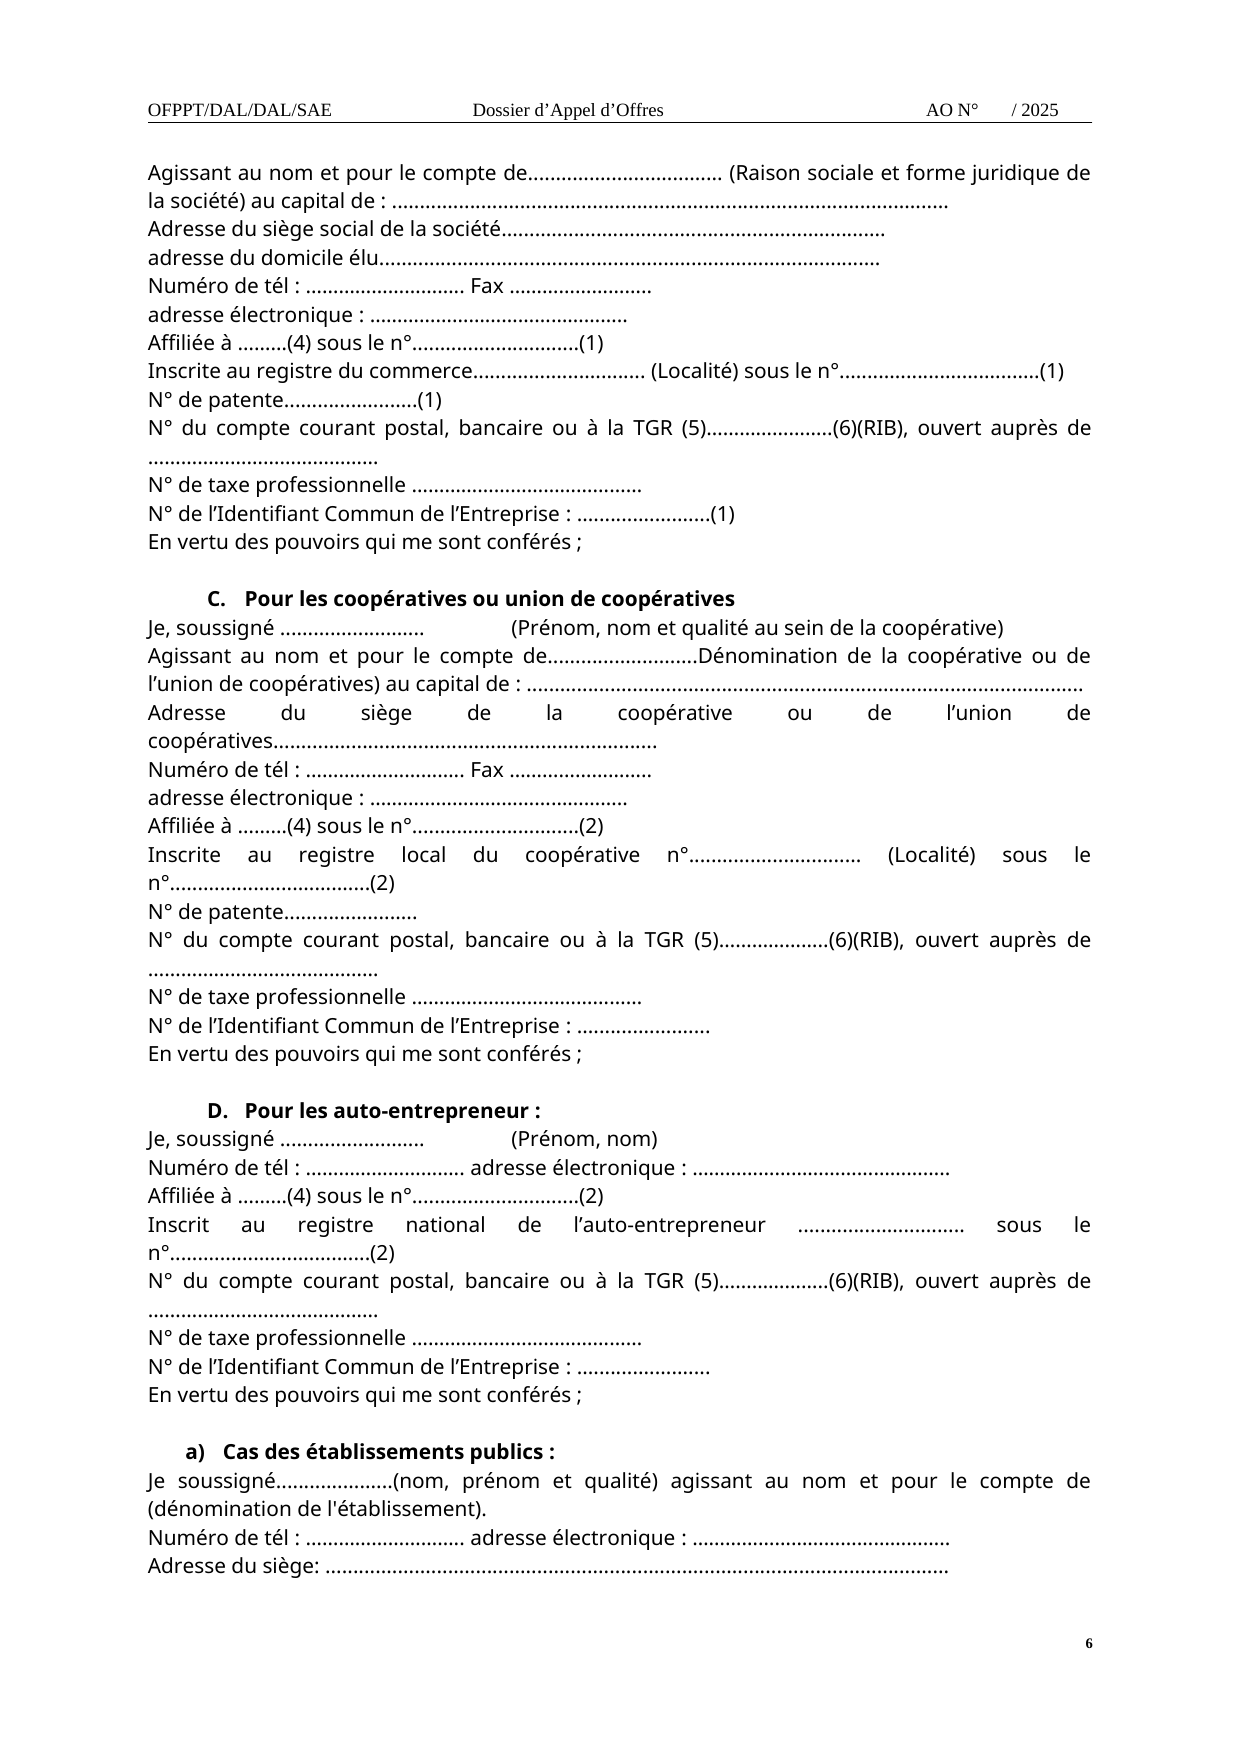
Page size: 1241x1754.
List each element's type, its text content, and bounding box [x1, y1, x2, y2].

text N° du compte courant postal, bancaire ou à la TGR (5)………………..(6)(RIB), ouvert auprès de …………………………………… [148, 1267, 1092, 1323]
text Adresse du siège social de la société..................................................................... [148, 214, 1092, 243]
text En vertu des pouvoirs qui me sont conférés ; [148, 1039, 1092, 1068]
text Numéro de tél : ……………………….. adresse électronique : ……………………………………….. [148, 1523, 1092, 1551]
text adresse électronique : ……………………………………….. [148, 300, 1092, 328]
text Je soussigné.....................(nom, prénom et qualité) agissant au nom et pour le compte de (dénomination de l'établissement). [148, 1466, 1092, 1523]
text Numéro de tél : ……………………….. Fax …………………….. [148, 271, 1092, 300]
text adresse du domicile élu.......................................................................................... [148, 243, 1092, 271]
text Numéro de tél : ……………………….. Fax …………………….. [148, 755, 1092, 783]
text Agissant au nom et pour le compte de................................... (Raison sociale et forme juridique de la société) au capital de : .................................................................................................... [148, 158, 1092, 214]
text N° de l’Identifiant Commun de l’Entreprise : ........................ [148, 1352, 1092, 1380]
text Affiliée à ………(4) sous le n°..............................(2) [148, 1181, 1092, 1210]
list Pour les auto-entrepreneur : [207, 1096, 1092, 1124]
text N° de l’Identifiant Commun de l’Entreprise : ........................(1) [148, 499, 1092, 527]
text En vertu des pouvoirs qui me sont conférés ; [148, 527, 1092, 556]
text N° de taxe professionnelle …………………………………… [148, 470, 1092, 499]
text Agissant au nom et pour le compte de...........................Dénomination de la coopérative ou de l’union de coopératives) au capital de : .................................................................................................... [148, 641, 1092, 698]
text Inscrite au registre du commerce............................... (Localité) sous le n°....................................(1) [148, 357, 1092, 385]
text Inscrit au registre national de l’auto-entrepreneur .............................. sous le n°....................................(2) [148, 1210, 1092, 1267]
text Adresse du siège de la coopérative ou de l’union de coopératives..................................................................... [148, 698, 1092, 755]
text Inscrite au registre local du coopérative n°............................... (Localité) sous le n°....................................(2) [148, 840, 1092, 897]
text N° de patente........................(1) [148, 385, 1092, 413]
text Affiliée à ………(4) sous le n°..............................(2) [148, 812, 1092, 840]
text N° du compte courant postal, bancaire ou à la TGR (5)………………..(6)(RIB), ouvert auprès de …………………………………… [148, 925, 1092, 982]
text Numéro de tél : ……………………….. adresse électronique : ……………………………………….. [148, 1153, 1092, 1181]
text N° du compte courant postal, bancaire ou à la TGR (5)…………………..(6)(RIB), ouvert auprès de …………………………………… [148, 413, 1092, 470]
text Je, soussigné .......................... (Prénom, nom) [148, 1124, 1092, 1153]
list Cas des établissements publics : [185, 1437, 1092, 1466]
text N° de taxe professionnelle …………………………………… [148, 1323, 1092, 1352]
text adresse électronique : ……………………………………….. [148, 783, 1092, 812]
text N° de l’Identifiant Commun de l’Entreprise : ........................ [148, 1011, 1092, 1039]
text Adresse du siège: ................................................................................................................ [148, 1551, 1092, 1579]
list Pour les coopératives ou union de coopératives [207, 584, 1092, 613]
text Je, soussigné .......................... (Prénom, nom et qualité au sein de la coopérative) [148, 613, 1092, 641]
text En vertu des pouvoirs qui me sont conférés ; [148, 1380, 1092, 1409]
text Affiliée à ………(4) sous le n°..............................(1) [148, 328, 1092, 357]
text N° de patente........................ [148, 897, 1092, 925]
text N° de taxe professionnelle …………………………………… [148, 982, 1092, 1011]
